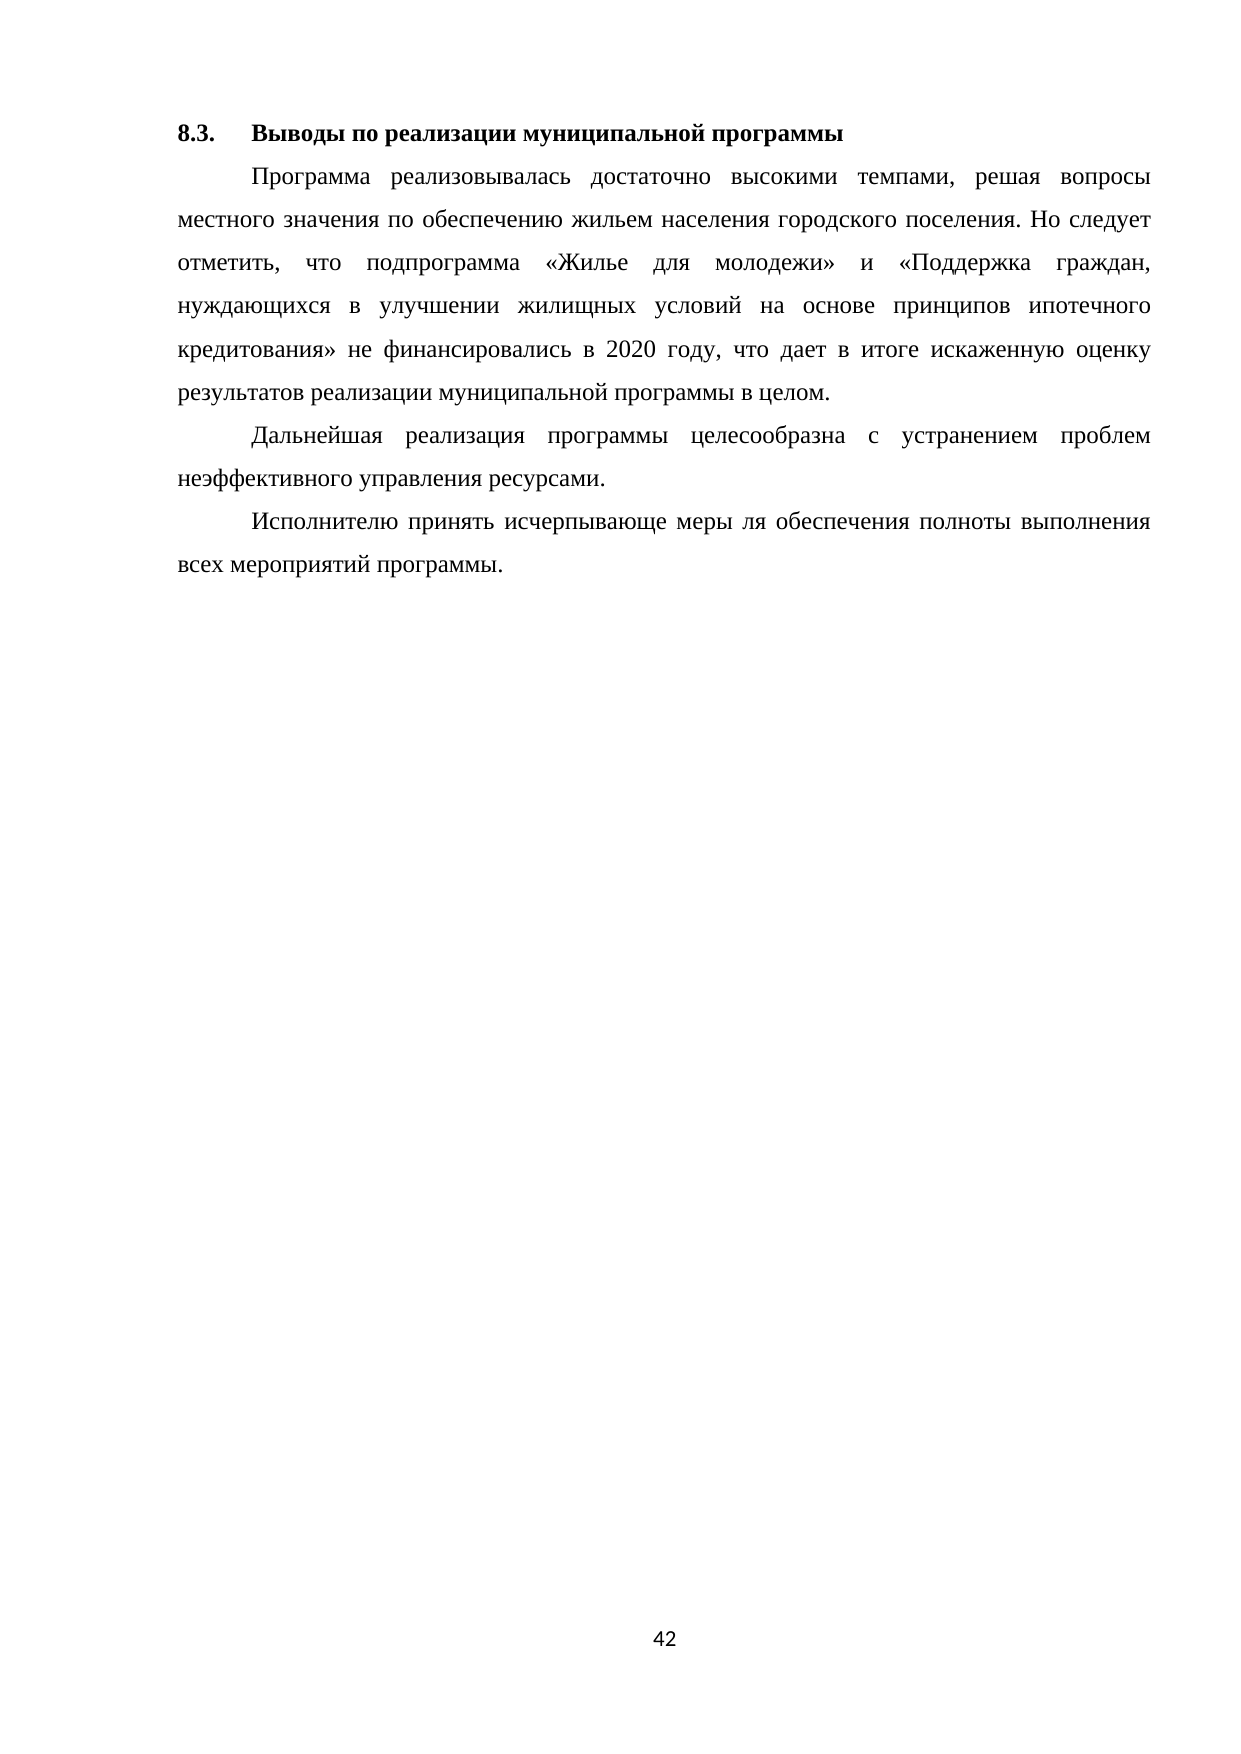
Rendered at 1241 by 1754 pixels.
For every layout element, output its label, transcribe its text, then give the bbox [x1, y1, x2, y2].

list Выводы по реализации муниципальной программы [177, 118, 1152, 147]
text Дальнейшая реализация программы целесообразна с устранением проблем неэффективного управления ресурсами. [177, 420, 1152, 492]
text Исполнителю принять исчерпывающе меры ля обеспечения полноты выполнения всех мероприятий программы. [177, 506, 1152, 578]
text Программа реализовывалась достаточно высокими темпами, решая вопросы местного значения по обеспечению жильем населения городского поселения. Но следует отметить, что подпрограмма «Жилье для молодежи» и «Поддержка граждан, нуждающихся в улучшении жилищных условий на основе принципов ипотечного кредитования» не финансировались в 2020 году, что дает в итоге искаженную оценку результатов реализации муниципальной программы в целом. [177, 161, 1152, 406]
